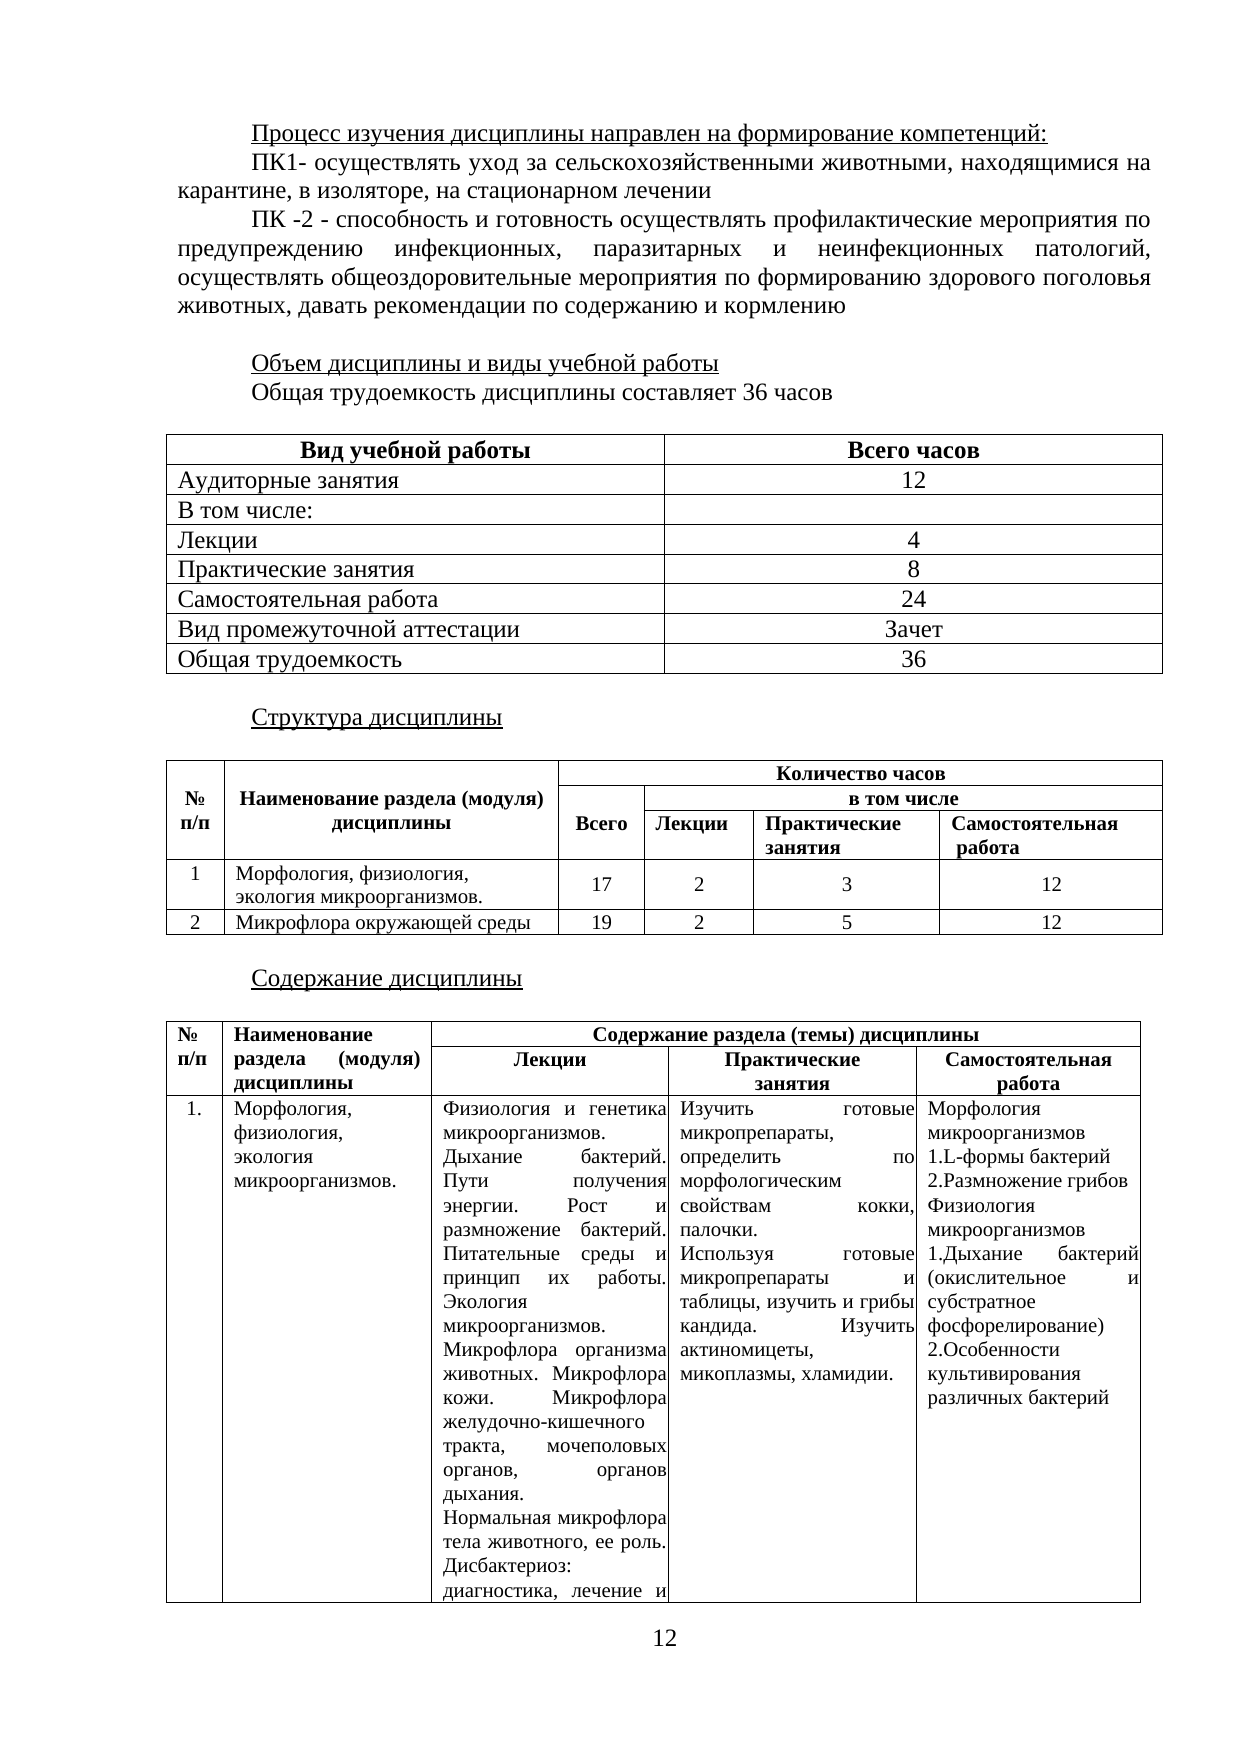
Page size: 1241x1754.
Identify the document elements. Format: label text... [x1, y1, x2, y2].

text Общая трудоемкость дисциплины составляет 36 часов [177, 377, 1152, 406]
table_cell 24 [665, 584, 1162, 613]
table_cell в том числе [645, 786, 1162, 810]
text ПК -2 - способность и готовность осуществлять профилактические мероприятия по предупреждению инфекционных, паразитарных и неинфекционных патологий, осуществлять общеоздоровительные мероприятия по формированию здорового поголовья животных, давать рекомендации по содержанию и кормлению [177, 204, 1152, 319]
table_cell Микрофлора окружающей среды [225, 910, 558, 934]
table_header Количество часов [559, 761, 1162, 785]
table_cell Аудиторные занятия [167, 465, 664, 494]
table_header Вид учебной работы [167, 435, 664, 464]
text Структура дисциплины [177, 702, 1152, 731]
text Процесс изучения дисциплины направлен на формирование компетенций: [177, 118, 1152, 147]
table_cell Зачет [665, 614, 1162, 643]
table_cell 36 [665, 644, 1162, 673]
table_cell Вид промежуточной аттестации [167, 614, 664, 643]
table_cell 17 [559, 860, 644, 908]
table_cell Лекции [432, 1047, 668, 1095]
table_cell 5 [754, 910, 939, 934]
table_cell Морфология, физиология, экология микроорганизмов. [225, 860, 558, 908]
table_cell 12 [665, 465, 1162, 494]
table_cell Практические занятия [669, 1047, 916, 1095]
table_cell 2 [167, 910, 224, 934]
table_cell 1. [167, 1096, 222, 1602]
table_cell Практические занятия [167, 555, 664, 583]
table_cell 2 [645, 910, 753, 934]
table_cell 8 [665, 555, 1162, 583]
table_cell [665, 495, 1162, 524]
table_cell Всего [559, 786, 644, 859]
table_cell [917, 1096, 1140, 1602]
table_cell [223, 1096, 431, 1602]
table_cell 2 [645, 860, 753, 908]
table_cell Лекции [645, 811, 753, 859]
text ПК1- осуществлять уход за сельскохозяйственными животными, находящимися на карантине, в изоляторе, на стационарном лечении [177, 147, 1152, 204]
table_cell Лекции [167, 525, 664, 553]
table_cell Самостоятельная работа [167, 584, 664, 613]
text Содержание дисциплины [177, 963, 1152, 992]
table_cell Общая трудоемкость [167, 644, 664, 673]
table_cell 12 [940, 860, 1162, 908]
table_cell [669, 1096, 916, 1602]
table_cell Самостоятельная работа [917, 1047, 1140, 1095]
table_cell Самостоятельная работа [940, 811, 1162, 859]
table_cell 1 [167, 860, 224, 908]
text Объем дисциплины и виды учебной работы [138, 348, 1152, 377]
table_header Всего часов [665, 435, 1162, 464]
table_cell 19 [559, 910, 644, 934]
table_header № п/п [167, 1022, 222, 1095]
table_header № п/п [167, 761, 224, 859]
table_cell 12 [940, 910, 1162, 934]
table_cell 4 [665, 525, 1162, 553]
table_cell 3 [754, 860, 939, 908]
table_header Наименование раздела (модуля) дисциплины [225, 761, 558, 859]
table_header Наименование раздела (модуля) дисциплины [223, 1022, 431, 1095]
table_cell В том числе: [167, 495, 664, 524]
table_header Содержание раздела (темы) дисциплины [432, 1022, 1140, 1046]
table_cell Практические занятия [754, 811, 939, 859]
